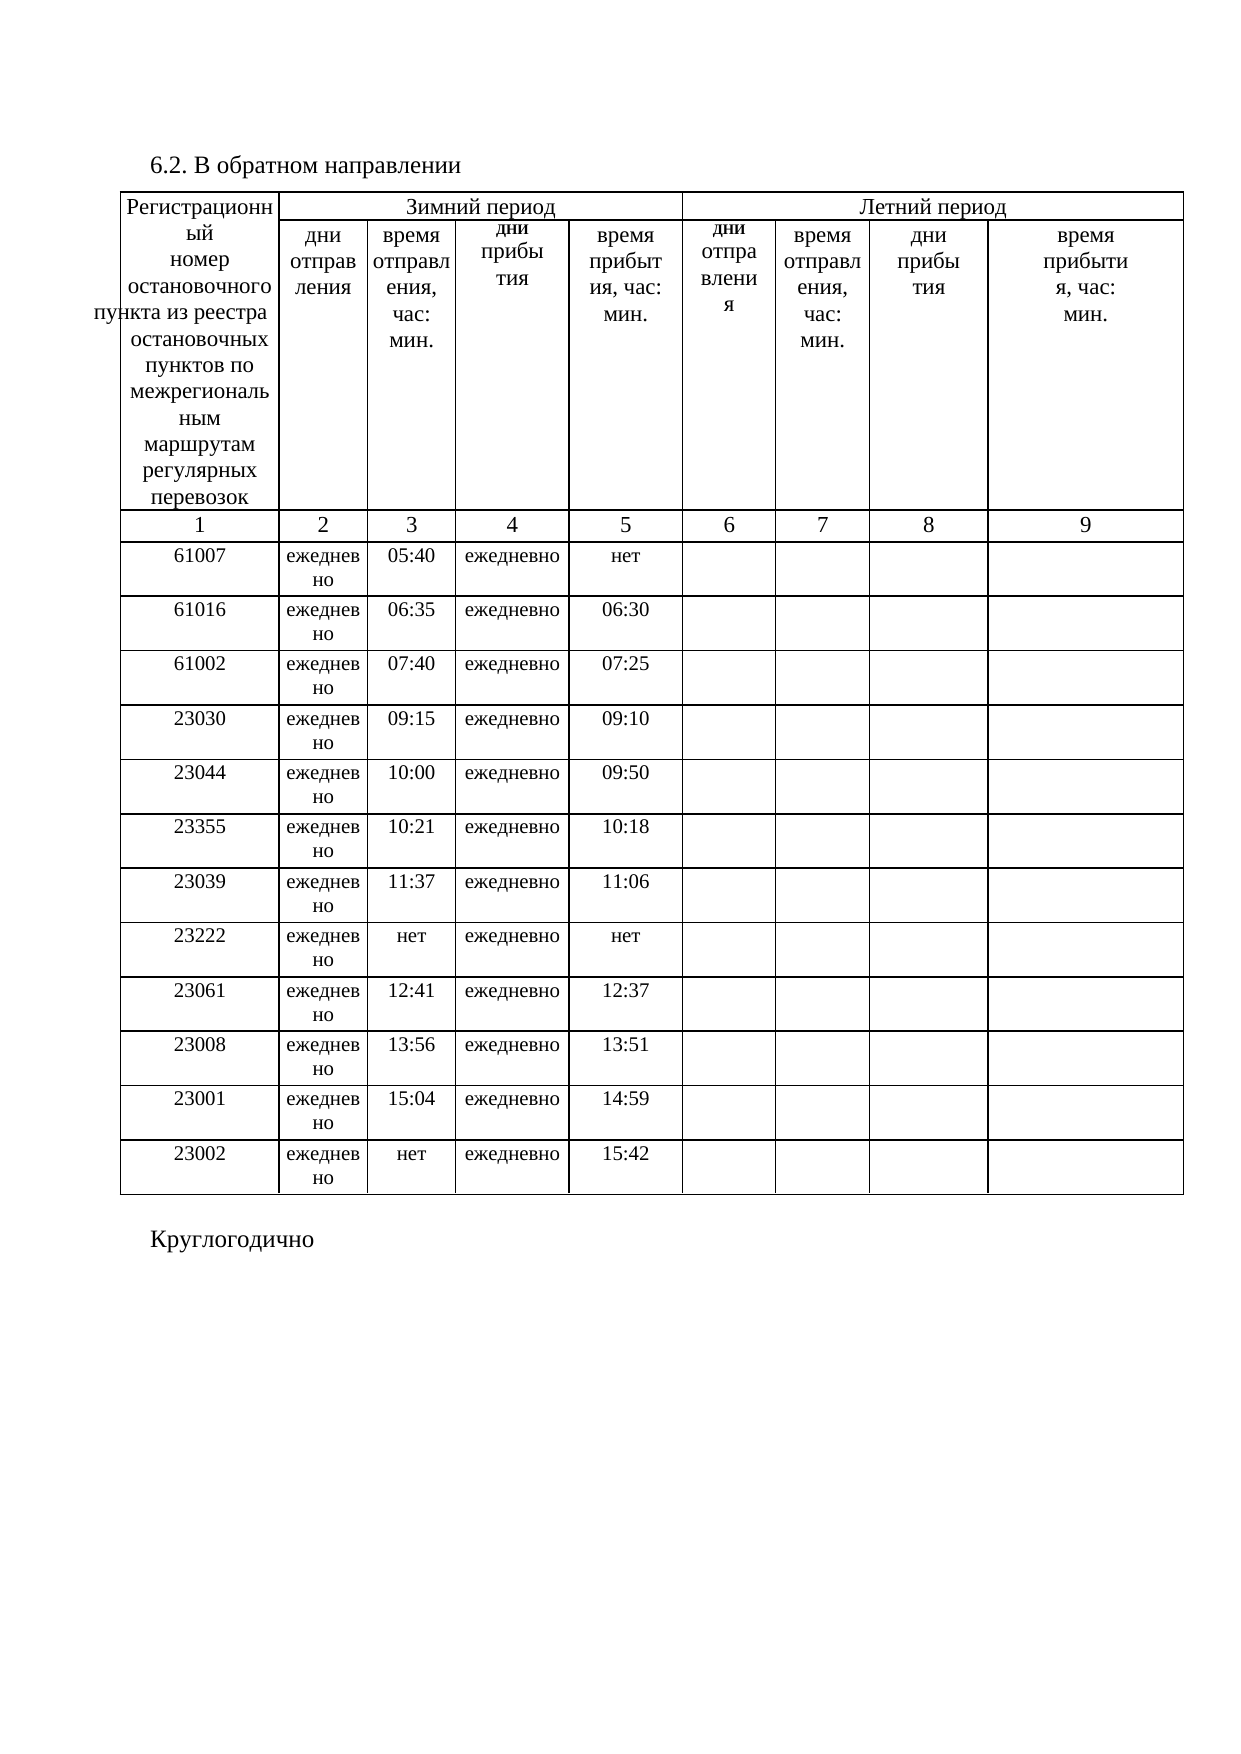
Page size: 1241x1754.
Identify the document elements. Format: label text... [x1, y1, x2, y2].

table_cell [870, 651, 987, 704]
table_cell ежедневно [456, 869, 568, 922]
table_header Зимний период [280, 193, 682, 219]
table_cell [989, 760, 1183, 813]
table_cell 09:10 [570, 706, 682, 758]
table_cell ежедневно [456, 543, 568, 595]
table_cell 10:21 [368, 815, 455, 867]
table_cell 10:18 [570, 815, 682, 867]
table_cell [989, 1032, 1183, 1085]
table_cell [776, 978, 869, 1030]
text 6.2. В обратном направлении [150, 150, 1090, 179]
table_cell ежедневно [280, 597, 367, 650]
table_cell время прибыти я, час: мин. [989, 221, 1183, 509]
table_cell [683, 1141, 775, 1193]
table_cell [989, 597, 1183, 650]
table_cell [870, 978, 987, 1030]
table_cell 23030 [121, 706, 278, 758]
table_cell ежедневно [456, 1032, 568, 1085]
table_cell нет [368, 1141, 455, 1193]
table_cell нет [570, 543, 682, 595]
table_cell [776, 760, 869, 813]
table_cell 7 [776, 511, 869, 541]
table_cell 5 [570, 511, 682, 541]
table_cell [870, 1032, 987, 1085]
table_cell 61007 [121, 543, 278, 595]
table_cell нет [570, 923, 682, 976]
table_cell 10:00 [368, 760, 455, 813]
table_cell [870, 869, 987, 922]
table_cell [776, 815, 869, 867]
table_cell [683, 760, 775, 813]
table_cell ежедневно [280, 651, 367, 704]
table_cell ежедневно [280, 815, 367, 867]
table_cell 9 [989, 511, 1183, 541]
table_cell дни прибы тия [870, 221, 987, 509]
table_cell [989, 651, 1183, 704]
table_cell ДНИ отпра влени я [683, 221, 775, 509]
table_cell [683, 1086, 775, 1139]
table_cell 23001 [121, 1086, 278, 1139]
table_cell 15:04 [368, 1086, 455, 1139]
table_cell [776, 651, 869, 704]
table_cell 1 [121, 511, 278, 541]
table_cell 09:50 [570, 760, 682, 813]
table_header Летний период [683, 193, 1183, 219]
table_cell ежедневно [280, 1032, 367, 1085]
table_cell [989, 869, 1183, 922]
table_cell 14:59 [570, 1086, 682, 1139]
table_cell [989, 706, 1183, 758]
table_cell 09:15 [368, 706, 455, 758]
table_cell ежедневно [456, 597, 568, 650]
table_cell ежедневно [456, 1141, 568, 1193]
table_cell ежедневно [280, 923, 367, 976]
table_cell 61016 [121, 597, 278, 650]
table_cell ежедневно [280, 760, 367, 813]
table_cell [776, 869, 869, 922]
text Круглогодично [150, 1224, 1090, 1252]
table_cell [870, 597, 987, 650]
table_cell 06:35 [368, 597, 455, 650]
table_cell 11:37 [368, 869, 455, 922]
table_cell ежедневно [456, 815, 568, 867]
table_cell 23039 [121, 869, 278, 922]
table_cell 06:30 [570, 597, 682, 650]
table_cell [776, 597, 869, 650]
table_cell [683, 651, 775, 704]
table_cell дни отправ ления [280, 221, 367, 509]
table_cell [870, 543, 987, 595]
table_cell ежедневно [280, 978, 367, 1030]
table_cell 13:56 [368, 1032, 455, 1085]
table_cell ДНИ прибы тия [456, 221, 568, 509]
table_cell [989, 978, 1183, 1030]
table_cell 05:40 [368, 543, 455, 595]
table_cell 23044 [121, 760, 278, 813]
table_cell [683, 706, 775, 758]
table_cell [683, 1032, 775, 1085]
table_cell время прибыт ия, час: мин. [570, 221, 682, 509]
table_cell время отправл ения, час: мин. [368, 221, 455, 509]
table_cell ежедневно [456, 651, 568, 704]
table_cell 07:40 [368, 651, 455, 704]
table_cell [776, 923, 869, 976]
table_cell ежедневно [280, 1141, 367, 1193]
table_cell 07:25 [570, 651, 682, 704]
table_cell ежедневно [456, 923, 568, 976]
table_cell [870, 706, 987, 758]
table_cell [989, 1141, 1183, 1193]
table_cell [683, 978, 775, 1030]
table_cell [683, 923, 775, 976]
table_cell 23061 [121, 978, 278, 1030]
table_cell 6 [683, 511, 775, 541]
table_cell ежедневно [280, 543, 367, 595]
table_cell [989, 815, 1183, 867]
table_cell 2 [280, 511, 367, 541]
table_cell ежедневно [280, 869, 367, 922]
table_cell [870, 815, 987, 867]
table_cell [989, 923, 1183, 976]
table_cell 23002 [121, 1141, 278, 1193]
table_cell 23355 [121, 815, 278, 867]
table_cell [776, 1141, 869, 1193]
table_cell нет [368, 923, 455, 976]
table_cell ежедневно [456, 706, 568, 758]
table_cell время отправл ения, час: мин. [776, 221, 869, 509]
table_cell 12:41 [368, 978, 455, 1030]
table_cell [683, 815, 775, 867]
table_cell [870, 923, 987, 976]
table_cell 11:06 [570, 869, 682, 922]
table_cell [776, 706, 869, 758]
table_cell [776, 1032, 869, 1085]
table_cell ежедневно [280, 1086, 367, 1139]
table_cell [776, 543, 869, 595]
table_header Регистрационный номер остановочного пункта из реестра остановочных пунктов по межрегиональным маршрутам регулярных перевозок [121, 193, 278, 509]
table_cell 4 [456, 511, 568, 541]
table_cell [683, 543, 775, 595]
table_cell [683, 597, 775, 650]
table_cell 3 [368, 511, 455, 541]
table_cell [870, 760, 987, 813]
table_cell [870, 1141, 987, 1193]
table_cell 13:51 [570, 1032, 682, 1085]
table_cell 12:37 [570, 978, 682, 1030]
table_cell 23222 [121, 923, 278, 976]
table_cell 61002 [121, 651, 278, 704]
table_cell 15:42 [570, 1141, 682, 1193]
table_cell ежедневно [456, 978, 568, 1030]
table_cell ежедневно [456, 760, 568, 813]
table_cell [683, 869, 775, 922]
table_cell [989, 543, 1183, 595]
table_cell ежедневно [280, 706, 367, 758]
table_cell ежедневно [456, 1086, 568, 1139]
table_cell [989, 1086, 1183, 1139]
table_cell 8 [870, 511, 987, 541]
table_cell [870, 1086, 987, 1139]
table_cell 23008 [121, 1032, 278, 1085]
table_cell [776, 1086, 869, 1139]
